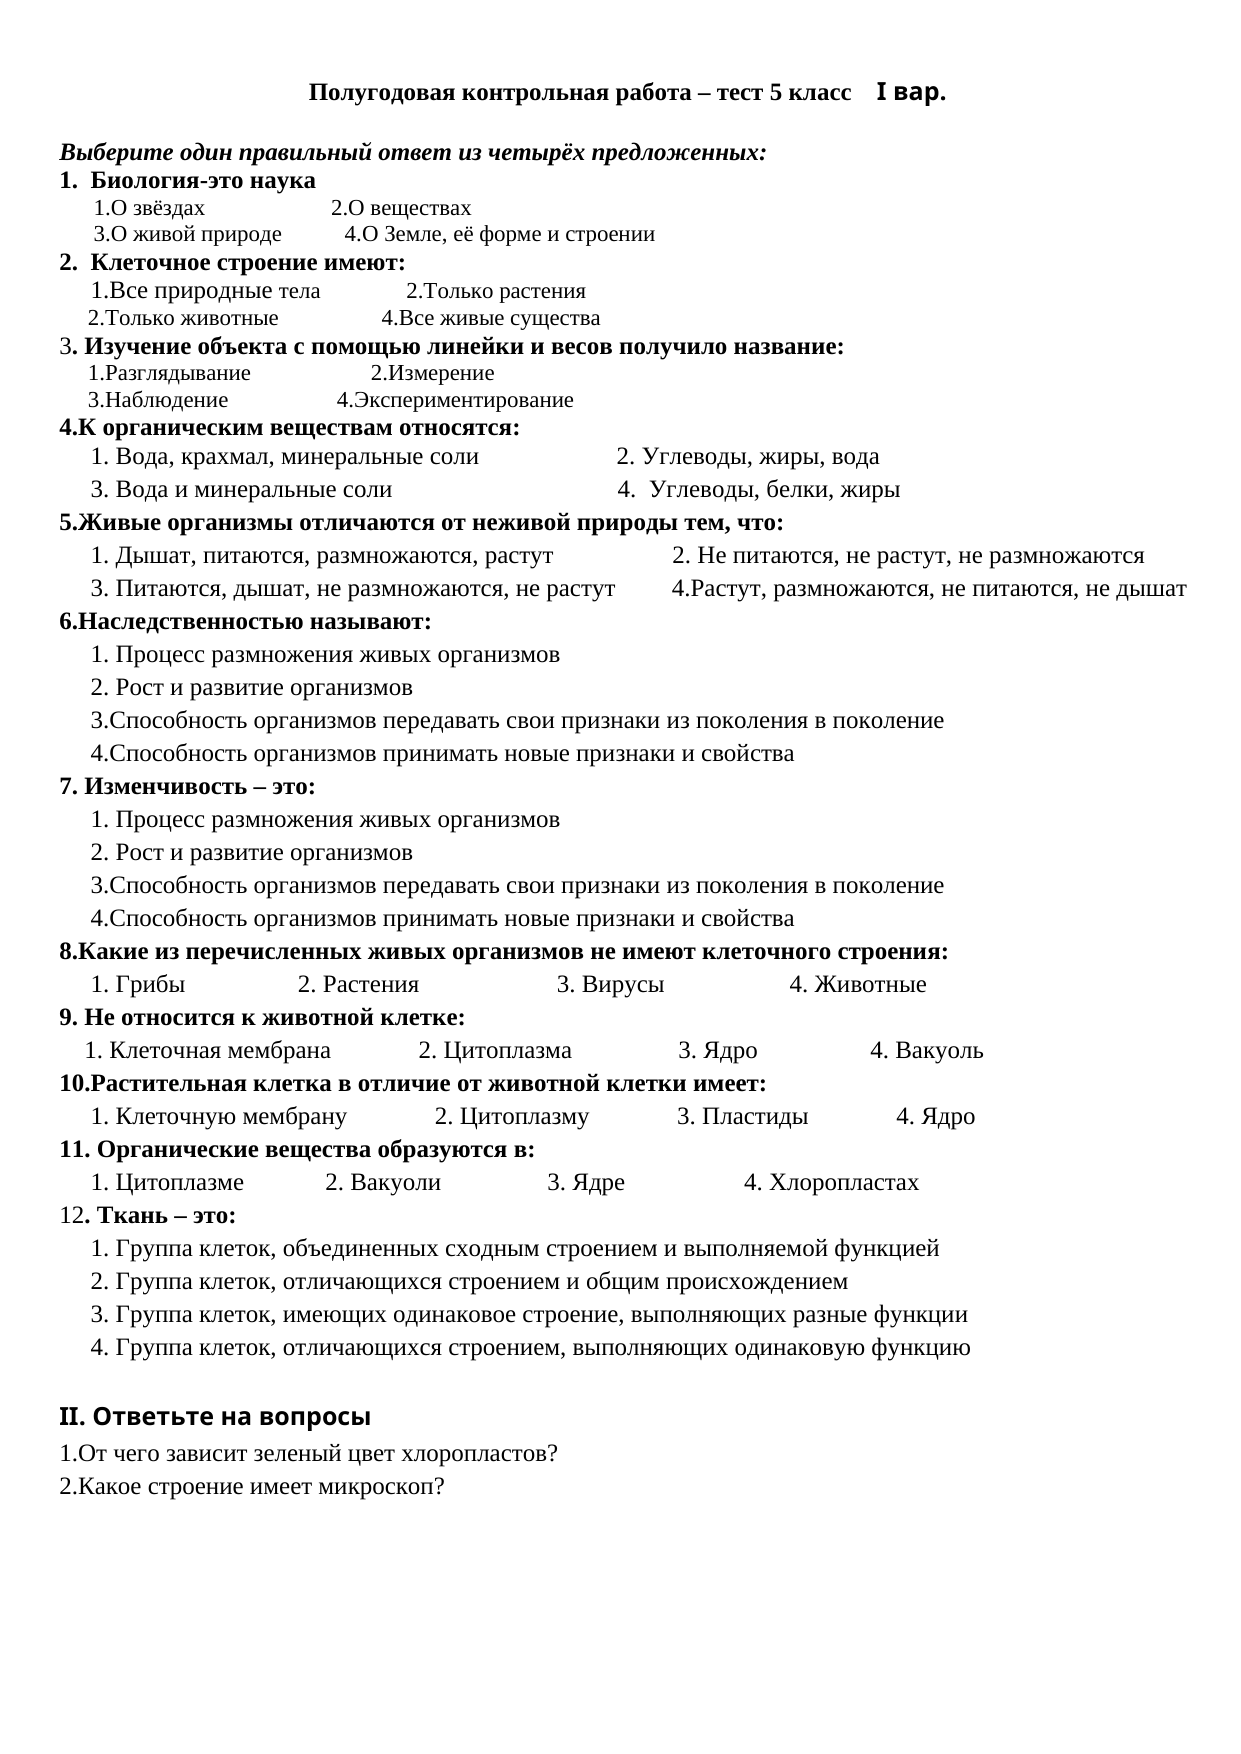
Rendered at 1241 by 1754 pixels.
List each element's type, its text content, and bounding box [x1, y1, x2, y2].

text 1. Вода, крахмал, минеральные соли 2. Углеводы, жиры, вода [59, 441, 1196, 470]
text 3.О живой природе 4.О Земле, её форме и строении [59, 221, 1196, 247]
text 1. Дышат, питаются, размножаются, растут 2. Не питаются, не растут, не размножаются [59, 540, 1196, 569]
text Выберите один правильный ответ из четырёх предложенных: [59, 137, 1196, 165]
text 2.Только животные 4.Все живые существа [59, 304, 1196, 331]
text 3. Питаются, дышат, не размножаются, не растут 4.Растут, размножаются, не питаются, не дышат [59, 573, 1196, 602]
text 2. Группа клеток, отличающихся строением и общим происхождением [59, 1266, 1196, 1295]
text 3.Способность организмов передавать свои признаки из поколения в поколение [59, 705, 1196, 734]
text 4.К органическим веществам относятся: [59, 412, 1196, 441]
text 1. Процесс размножения живых организмов [59, 804, 1196, 833]
text 10.Растительная клетка в отличие от животной клетки имеет: [59, 1068, 1196, 1097]
text 5.Живые организмы отличаются от неживой природы тем, что: [59, 507, 1196, 536]
text II. Ответьте на вопросы [59, 1398, 1196, 1433]
text 6.Наследственностью называют: [59, 606, 1196, 635]
text 1. Биология-это наука [59, 165, 1196, 194]
text 11. Органические вещества образуются в: [59, 1134, 1196, 1163]
text 3.Способность организмов передавать свои признаки из поколения в поколение [59, 870, 1196, 899]
text 1. Цитоплазме 2. Вакуоли 3. Ядре 4. Хлоропластах [59, 1167, 1196, 1196]
text 1.О звёздах 2.О веществах [59, 194, 1196, 221]
text 1.Все природные тела 2.Только растения [59, 276, 1196, 304]
text 2. Рост и развитие организмов [59, 837, 1196, 866]
text 3. Вода и минеральные соли 4. Углеводы, белки, жиры [59, 474, 1196, 503]
text 4.Способность организмов принимать новые признаки и свойства [59, 903, 1196, 932]
text 2. Рост и развитие организмов [59, 672, 1196, 701]
text 7. Изменчивость – это: [59, 771, 1196, 800]
text Полугодовая контрольная работа – тест 5 класс I вар. [59, 74, 1196, 108]
text 4. Группа клеток, отличающихся строением, выполняющих одинаковую функцию [59, 1332, 1196, 1361]
text 9. Не относится к животной клетке: [59, 1002, 1196, 1031]
text 3. Группа клеток, имеющих одинаковое строение, выполняющих разные функции [59, 1299, 1196, 1328]
text 1. Группа клеток, объединенных сходным строением и выполняемой функцией [59, 1233, 1196, 1262]
text 3. Изучение объекта с помощью линейки и весов получило название: [59, 331, 1196, 359]
text 4.Способность организмов принимать новые признаки и свойства [59, 738, 1196, 767]
text 8.Какие из перечисленных живых организмов не имеют клеточного строения: [59, 936, 1196, 965]
text 1. Процесс размножения живых организмов [59, 639, 1196, 668]
text 3.Наблюдение 4.Экспериментирование [59, 386, 1196, 412]
text 1. Клеточная мембрана 2. Цитоплазма 3. Ядро 4. Вакуоль [59, 1035, 1196, 1064]
text 1. Клеточную мембрану 2. Цитоплазму 3. Пластиды 4. Ядро [59, 1101, 1196, 1130]
text 1.От чего зависит зеленый цвет хлоропластов? [59, 1438, 1196, 1466]
text 2. Клеточное строение имеют: [59, 247, 1196, 276]
text 12. Ткань – это: [59, 1200, 1196, 1229]
text 2.Какое строение имеет микроскоп? [59, 1471, 1196, 1499]
text 1.Разглядывание 2.Измерение [59, 359, 1196, 386]
text 1. Грибы 2. Растения 3. Вирусы 4. Животные [59, 969, 1196, 998]
